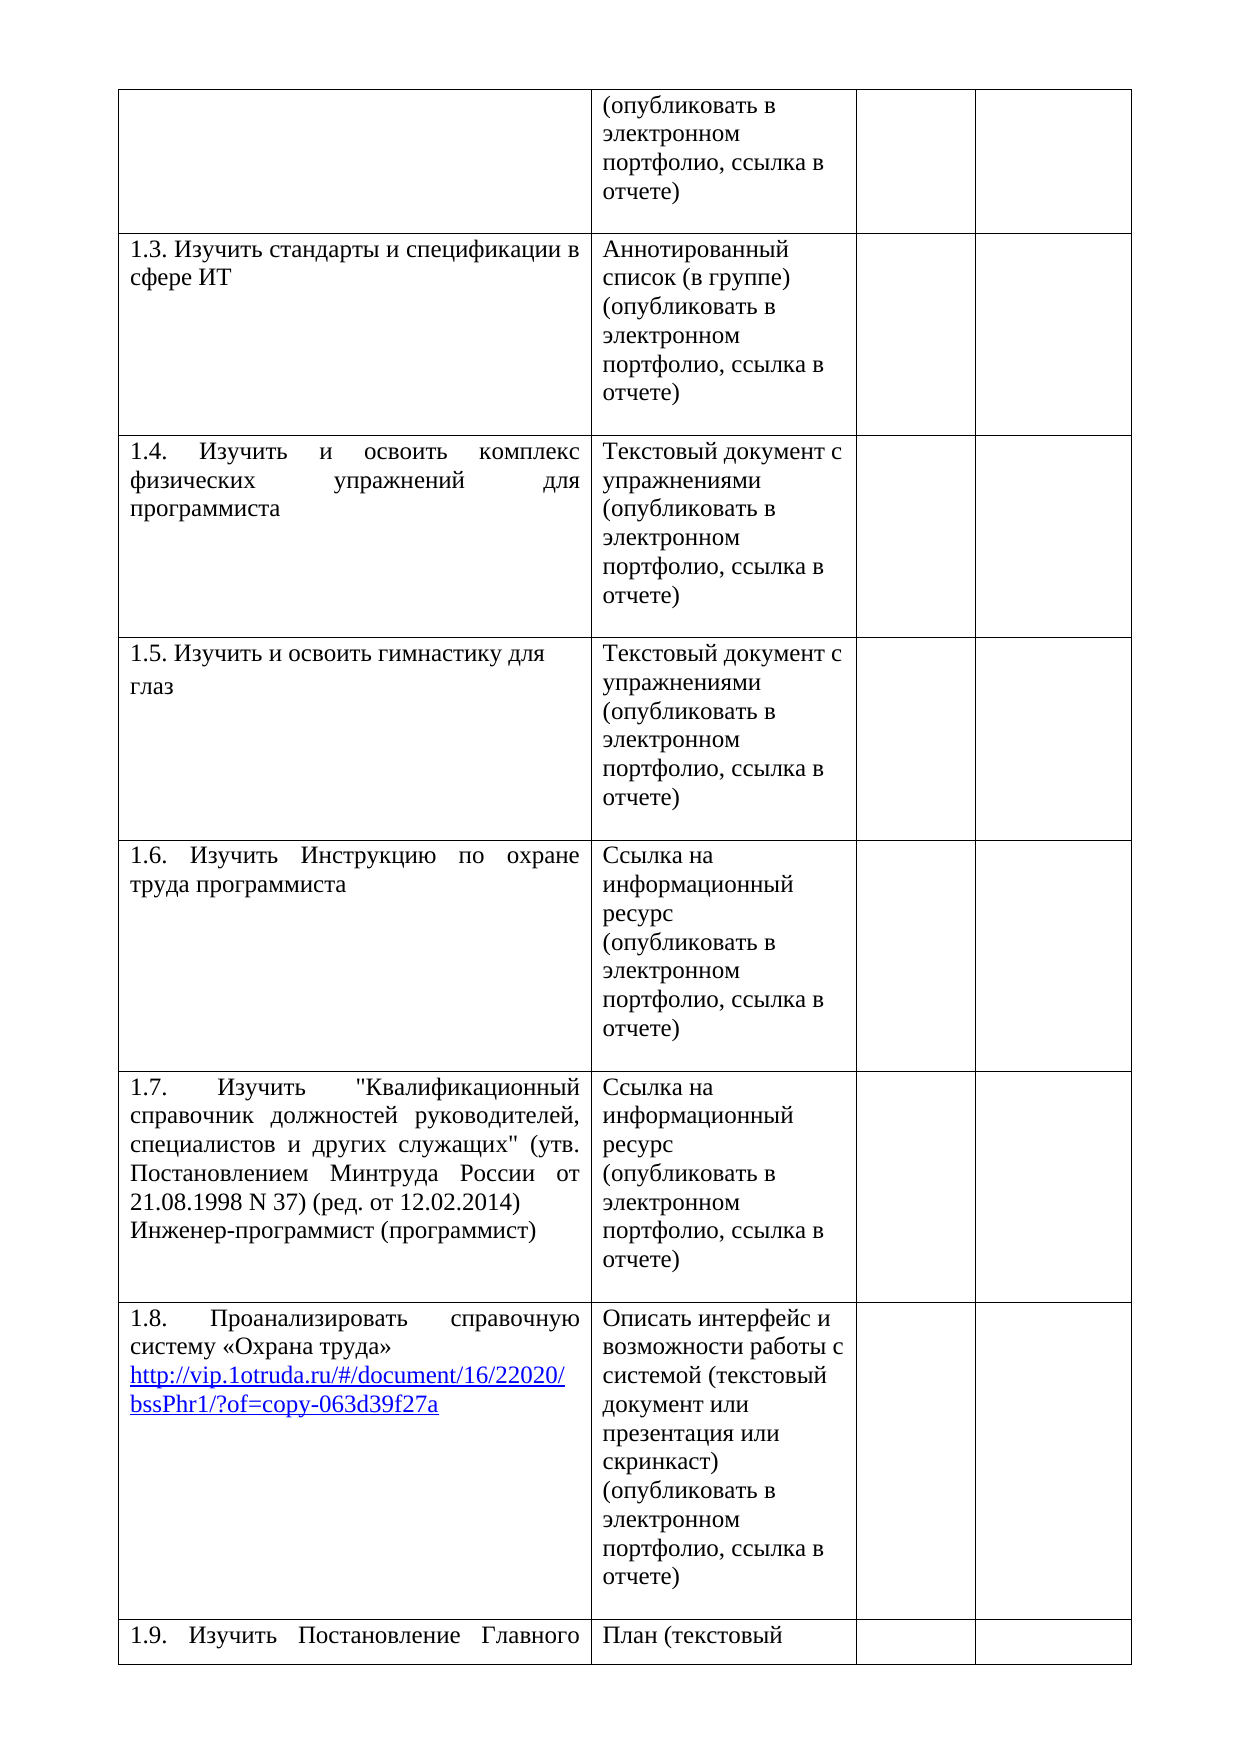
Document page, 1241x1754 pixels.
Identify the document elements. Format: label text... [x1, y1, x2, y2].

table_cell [592, 1620, 856, 1664]
table_cell [976, 638, 1131, 839]
table_cell 1.4. Изучить и освоить комплекс физических упражнений для программиста [119, 436, 591, 637]
table_cell [976, 1072, 1131, 1302]
table_cell [976, 436, 1131, 637]
table_cell Аннотированный список (в группе) (опубликовать в электронном портфолио, ссылка в отчете) [592, 234, 856, 435]
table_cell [592, 90, 856, 233]
table_cell Описать интерфейс и возможности работы с системой (текстовый документ или презентация или скринкаст) (опубликовать в электронном портфолио, ссылка в отчете) [592, 1303, 856, 1619]
table_cell [976, 1620, 1131, 1664]
table_cell 1.3. Изучить стандарты и спецификации в сфере ИТ [119, 234, 591, 435]
table_cell [857, 1303, 975, 1619]
table_cell Текстовый документ с упражнениями (опубликовать в электронном портфолио, ссылка в отчете) [592, 638, 856, 839]
table_cell [857, 638, 975, 839]
table_cell 1.6. Изучить Инструкцию по охране труда программиста [119, 841, 591, 1071]
table_cell [976, 90, 1131, 233]
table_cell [119, 1620, 591, 1664]
table_cell [976, 1303, 1131, 1619]
table_cell [857, 1620, 975, 1664]
table_cell 1.5. Изучить и освоить гимнастику для глаз [119, 638, 591, 839]
table_cell [976, 234, 1131, 435]
table_cell [976, 841, 1131, 1071]
table_cell [857, 1072, 975, 1302]
table_cell Текстовый документ с упражнениями (опубликовать в электронном портфолио, ссылка в отчете) [592, 436, 856, 637]
table_cell 1.8. Проанализировать справочную систему «Охрана труда» http://vip.1otruda.ru/#/document/16/22020/bssPhr1/?of=copy-063d39f27a [119, 1303, 591, 1619]
table_cell Ссылка на информационный ресурс (опубликовать в электронном портфолио, ссылка в отчете) [592, 841, 856, 1071]
table_cell [857, 436, 975, 637]
table_cell [857, 841, 975, 1071]
table_cell [857, 234, 975, 435]
table_cell [857, 90, 975, 233]
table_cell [119, 90, 591, 233]
table_cell 1.7. Изучить "Квалификационный справочник должностей руководителей, специалистов и других служащих" (утв. Постановлением Минтруда России от 21.08.1998 N 37) (ред. от 12.02.2014) Инженер-программист (программист) [119, 1072, 591, 1302]
table_cell Ссылка на информационный ресурс (опубликовать в электронном портфолио, ссылка в отчете) [592, 1072, 856, 1302]
